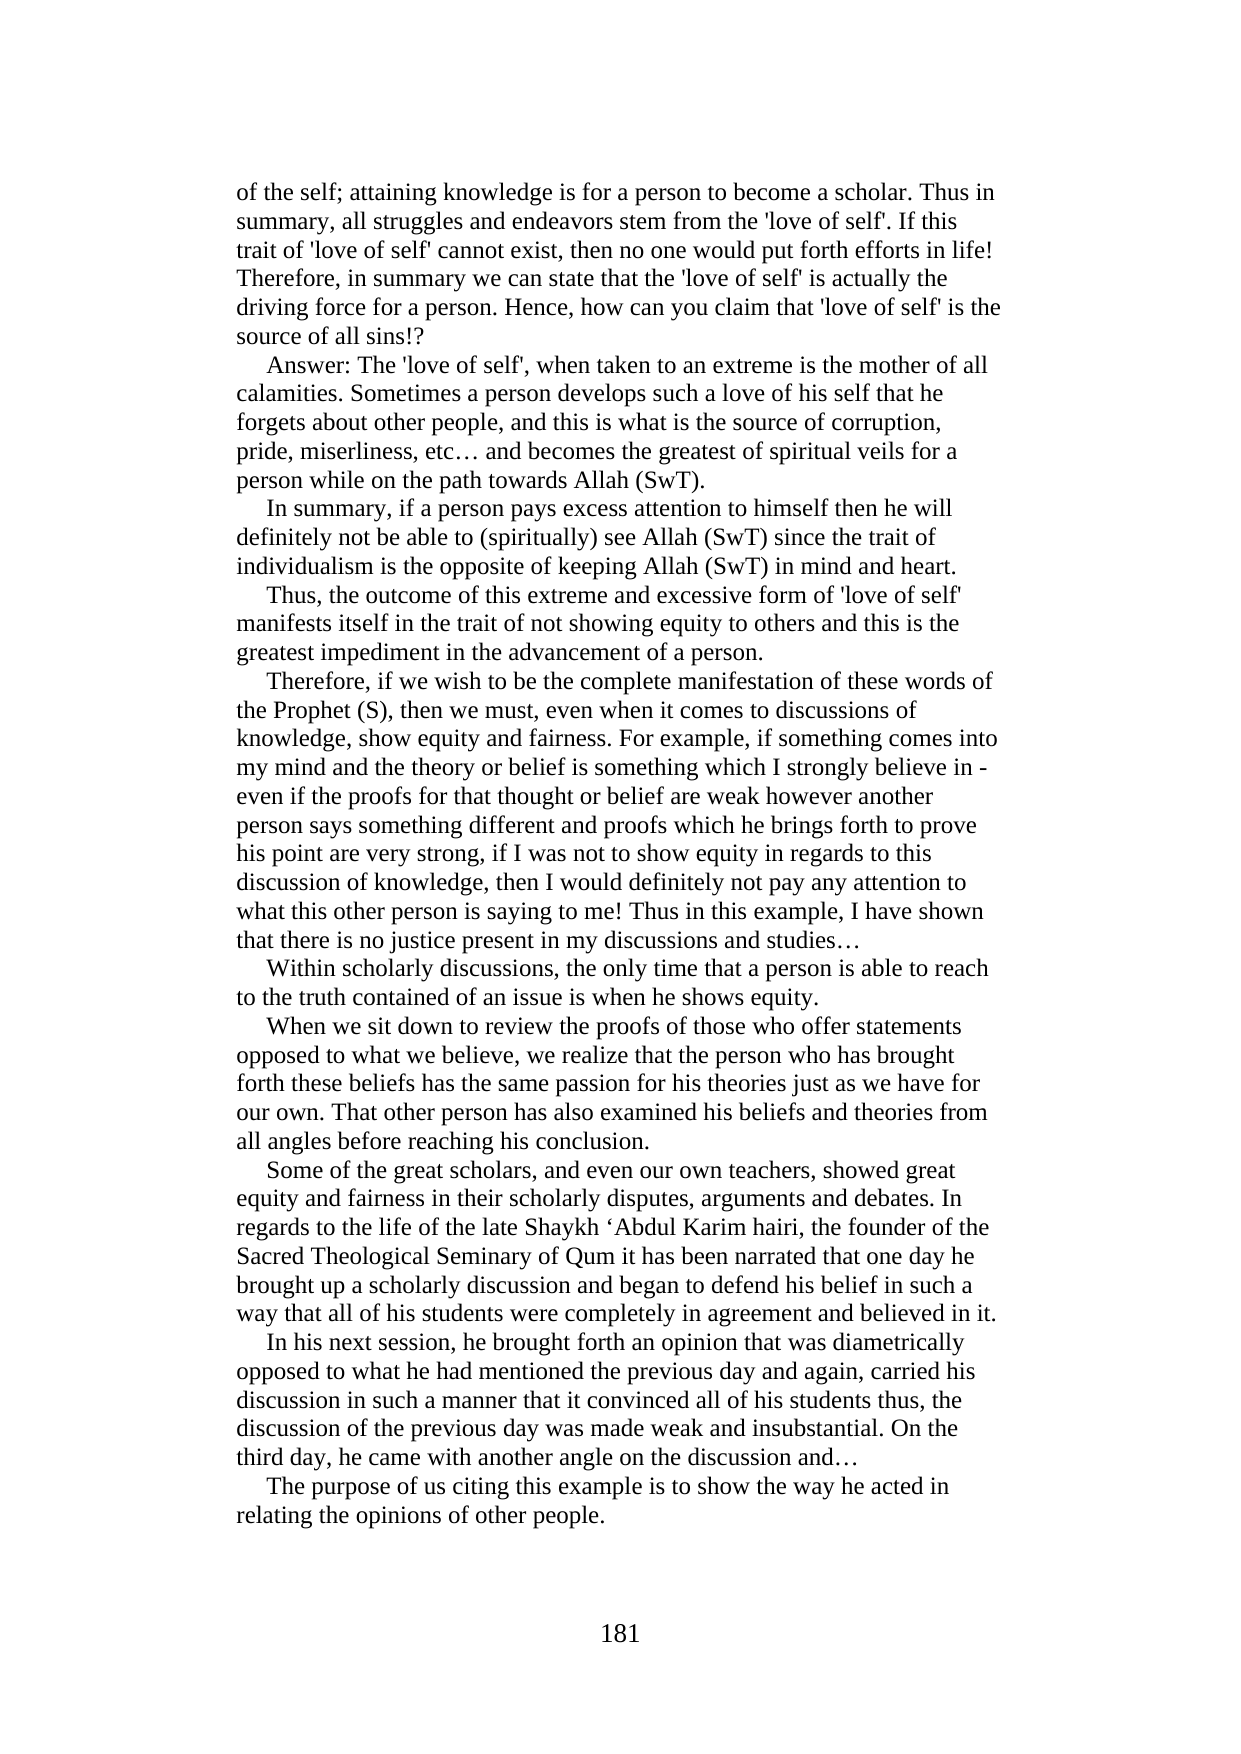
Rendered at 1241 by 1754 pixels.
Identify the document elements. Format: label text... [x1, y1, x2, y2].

text In his next session, he brought forth an opinion that was diametrically opposed to what he had mentioned the previous day and again, carried his discussion in such a manner that it convinced all of his students thus, the discussion of the previous day was made weak and insubstantial. On the third day, he came with another angle on the discussion and… [236, 1327, 1004, 1471]
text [236, 177, 1004, 350]
text When we sit down to review the proofs of those who offer statements opposed to what we believe, we realize that the person who has brought forth these beliefs has the same passion for his theories just as we have for our own. That other person has also examined his beliefs and theories from all angles before reaching his conclusion. [236, 1011, 1004, 1155]
text Answer: The 'love of self', when taken to an extreme is the mother of all calamities. Sometimes a person develops such a love of his self that he forgets about other people, and this is what is the source of corruption, pride, miserliness, etc… and becomes the greatest of spiritual veils for a person while on the path towards Allah (SwT). [236, 350, 1004, 493]
text The purpose of us citing this example is to show the way he acted in relating the opinions of other people. [236, 1471, 1004, 1528]
text In summary, if a person pays excess attention to himself then he will definitely not be able to (spiritually) see Allah (SwT) since the trait of individualism is the opposite of keeping Allah (SwT) in mind and heart. [236, 493, 1004, 580]
text Within scholarly discussions, the only time that a person is able to reach to the truth contained of an issue is when he shows equity. [236, 953, 1004, 1011]
text Some of the great scholars, and even our own teachers, showed great equity and fairness in their scholarly disputes, arguments and debates. In regards to the life of the late Shaykh ‘Abdul Karim hairi, the founder of the Sacred Theological Seminary of Qum it has been narrated that one day he brought up a scholarly discussion and began to defend his belief in such a way that all of his students were completely in agreement and believed in it. [236, 1155, 1004, 1327]
text Thus, the outcome of this extreme and excessive form of 'love of self' manifests itself in the trait of not showing equity to others and this is the greatest impediment in the advancement of a person. [236, 580, 1004, 666]
text Therefore, if we wish to be the complete manifestation of these words of the Prophet (S), then we must, even when it comes to discussions of knowledge, show equity and fairness. For example, if something comes into my mind and the theory or belief is something which I strongly believe in - even if the proofs for that thought or belief are weak however another person says something different and proofs which he brings forth to prove his point are very strong, if I was not to show equity in regards to this discussion of knowledge, then I would definitely not pay any attention to what this other person is saying to me! Thus in this example, I have shown that there is no justice present in my discussions and studies… [236, 666, 1004, 953]
